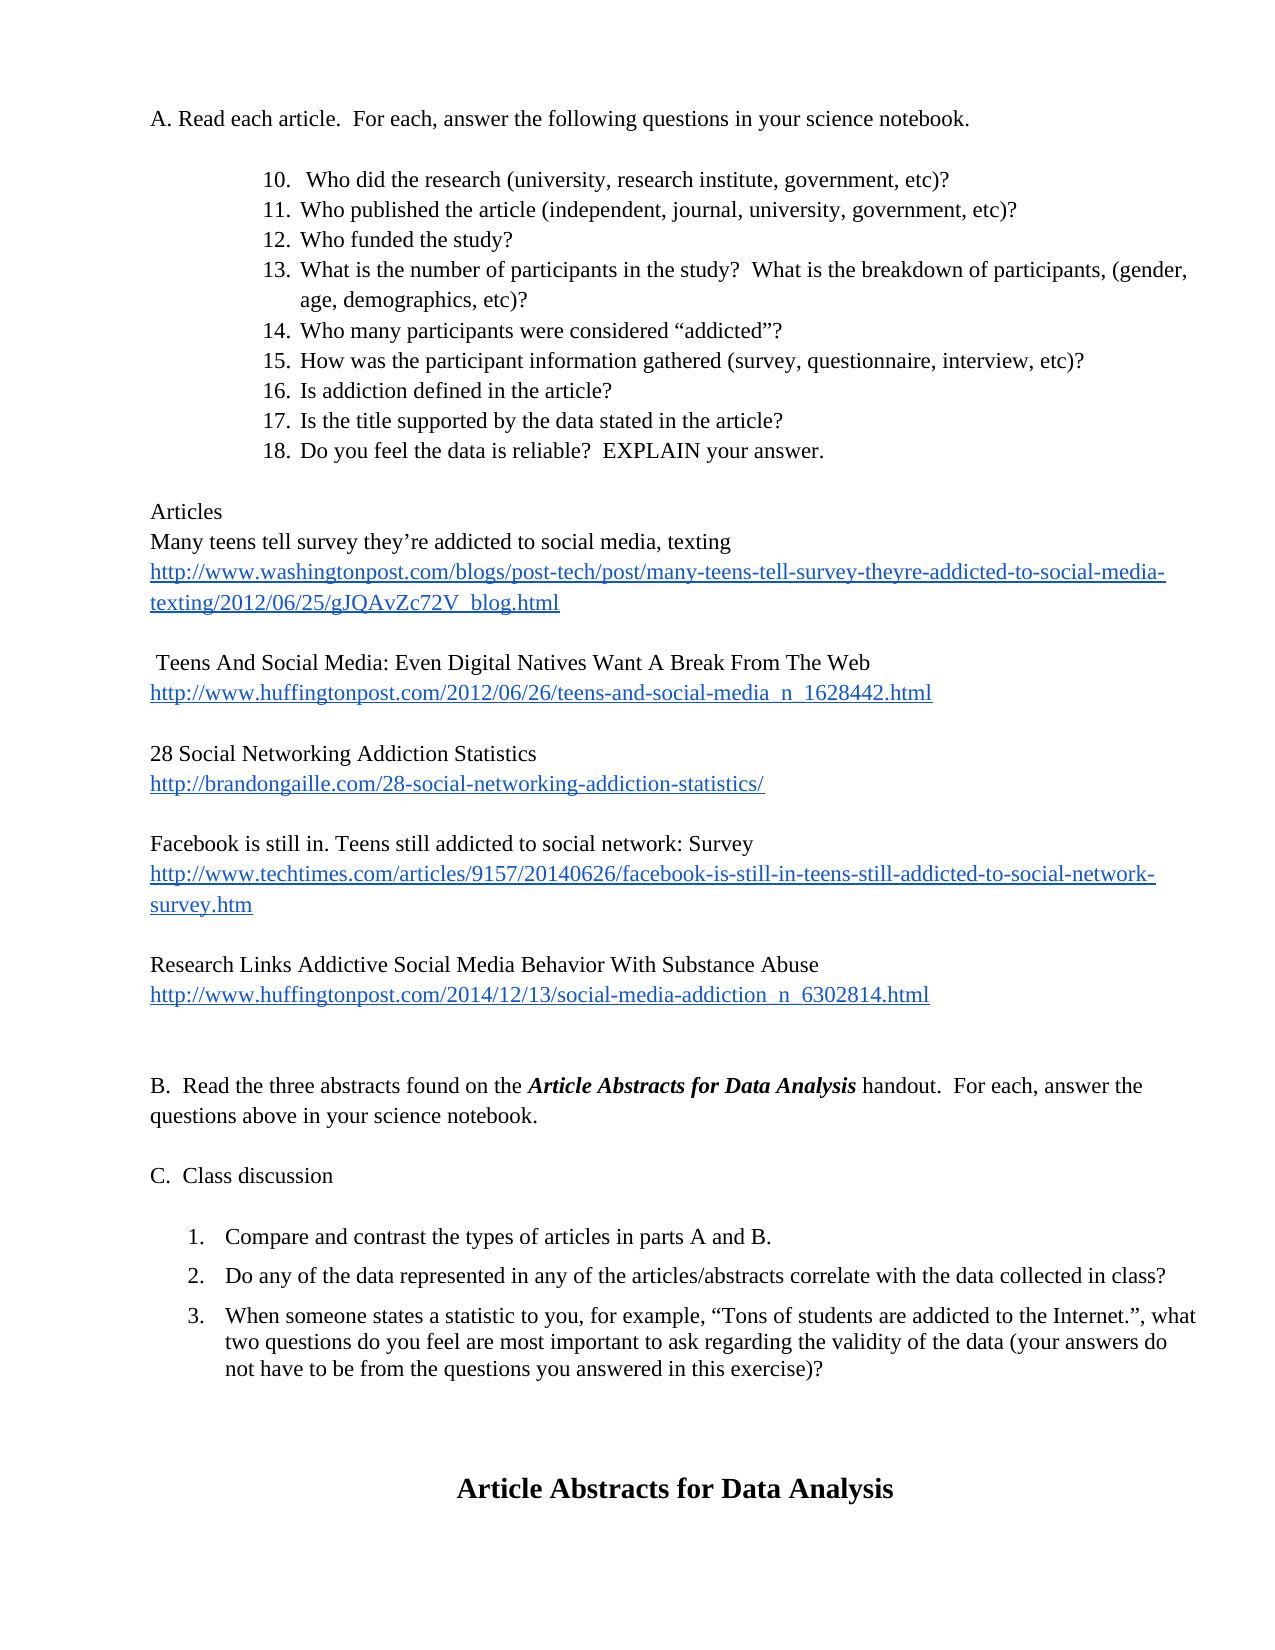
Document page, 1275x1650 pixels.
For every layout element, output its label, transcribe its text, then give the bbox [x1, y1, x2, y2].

list What is the number of participants in the study? What is the breakdown of participants, (gender, age, demographics, etc)? [262, 256, 1200, 313]
list Compare and contrast the types of articles in parts A and B. [187, 1223, 1200, 1249]
text C. Class discussion [150, 1162, 1200, 1189]
text http://www.huffingtonpost.com/2014/12/13/social-media-addiction_n_6302814.html [150, 981, 1200, 1008]
text Articles [150, 498, 1200, 524]
text Teens And Social Media: Even Digital Natives Want A Break From The Web [150, 649, 1200, 675]
text Many teens tell survey they’re addicted to social media, texting [150, 528, 1200, 554]
list Who did the research (university, research institute, government, etc)? [262, 166, 1200, 192]
list When someone states a statistic to you, for example, “Tons of students are addicted to the Internet.”, what two questions do you feel are most important to ask regarding the validity of the data (your answers do not have to be from the questions you answered in this exercise)? [187, 1302, 1200, 1381]
list Do any of the data represented in any of the articles/abstracts correlate with the data collected in class? [187, 1262, 1200, 1289]
text Research Links Addictive Social Media Behavior With Substance Abuse [150, 951, 1200, 977]
text http://brandongaille.com/28-social-networking-addiction-statistics/ [150, 770, 1200, 796]
list Is addiction defined in the article? [262, 377, 1200, 403]
list Do you feel the data is reliable? EXPLAIN your answer. [262, 437, 1200, 464]
list How was the participant information gathered (survey, questionnaire, interview, etc)? [262, 347, 1200, 373]
text Article Abstracts for Data Analysis [150, 1472, 1200, 1505]
text http://www.washingtonpost.com/blogs/post-tech/post/many-teens-tell-survey-theyre-addicted-to-social-media-texting/2012/06/25/gJQAvZc72V_blog.html [150, 558, 1200, 615]
text A. Read each article. For each, answer the following questions in your science notebook. [150, 105, 1200, 132]
text http://www.techtimes.com/articles/9157/20140626/facebook-is-still-in-teens-still-addicted-to-social-network-survey.htm [150, 860, 1200, 917]
text Facebook is still in. Teens still addicted to social network: Survey [150, 830, 1200, 857]
list Who published the article (independent, journal, university, government, etc)? [262, 196, 1200, 222]
list Is the title supported by the data stated in the article? [262, 407, 1200, 434]
text B. Read the three abstracts found on the Article Abstracts for Data Analysis handout. For each, answer the questions above in your science notebook. [150, 1072, 1200, 1128]
text http://www.huffingtonpost.com/2012/06/26/teens-and-social-media_n_1628442.html [150, 679, 1200, 706]
list Who many participants were considered “addicted”? [262, 317, 1200, 343]
text 28 Social Networking Addiction Statistics [150, 739, 1200, 766]
list Who funded the study? [262, 226, 1200, 252]
